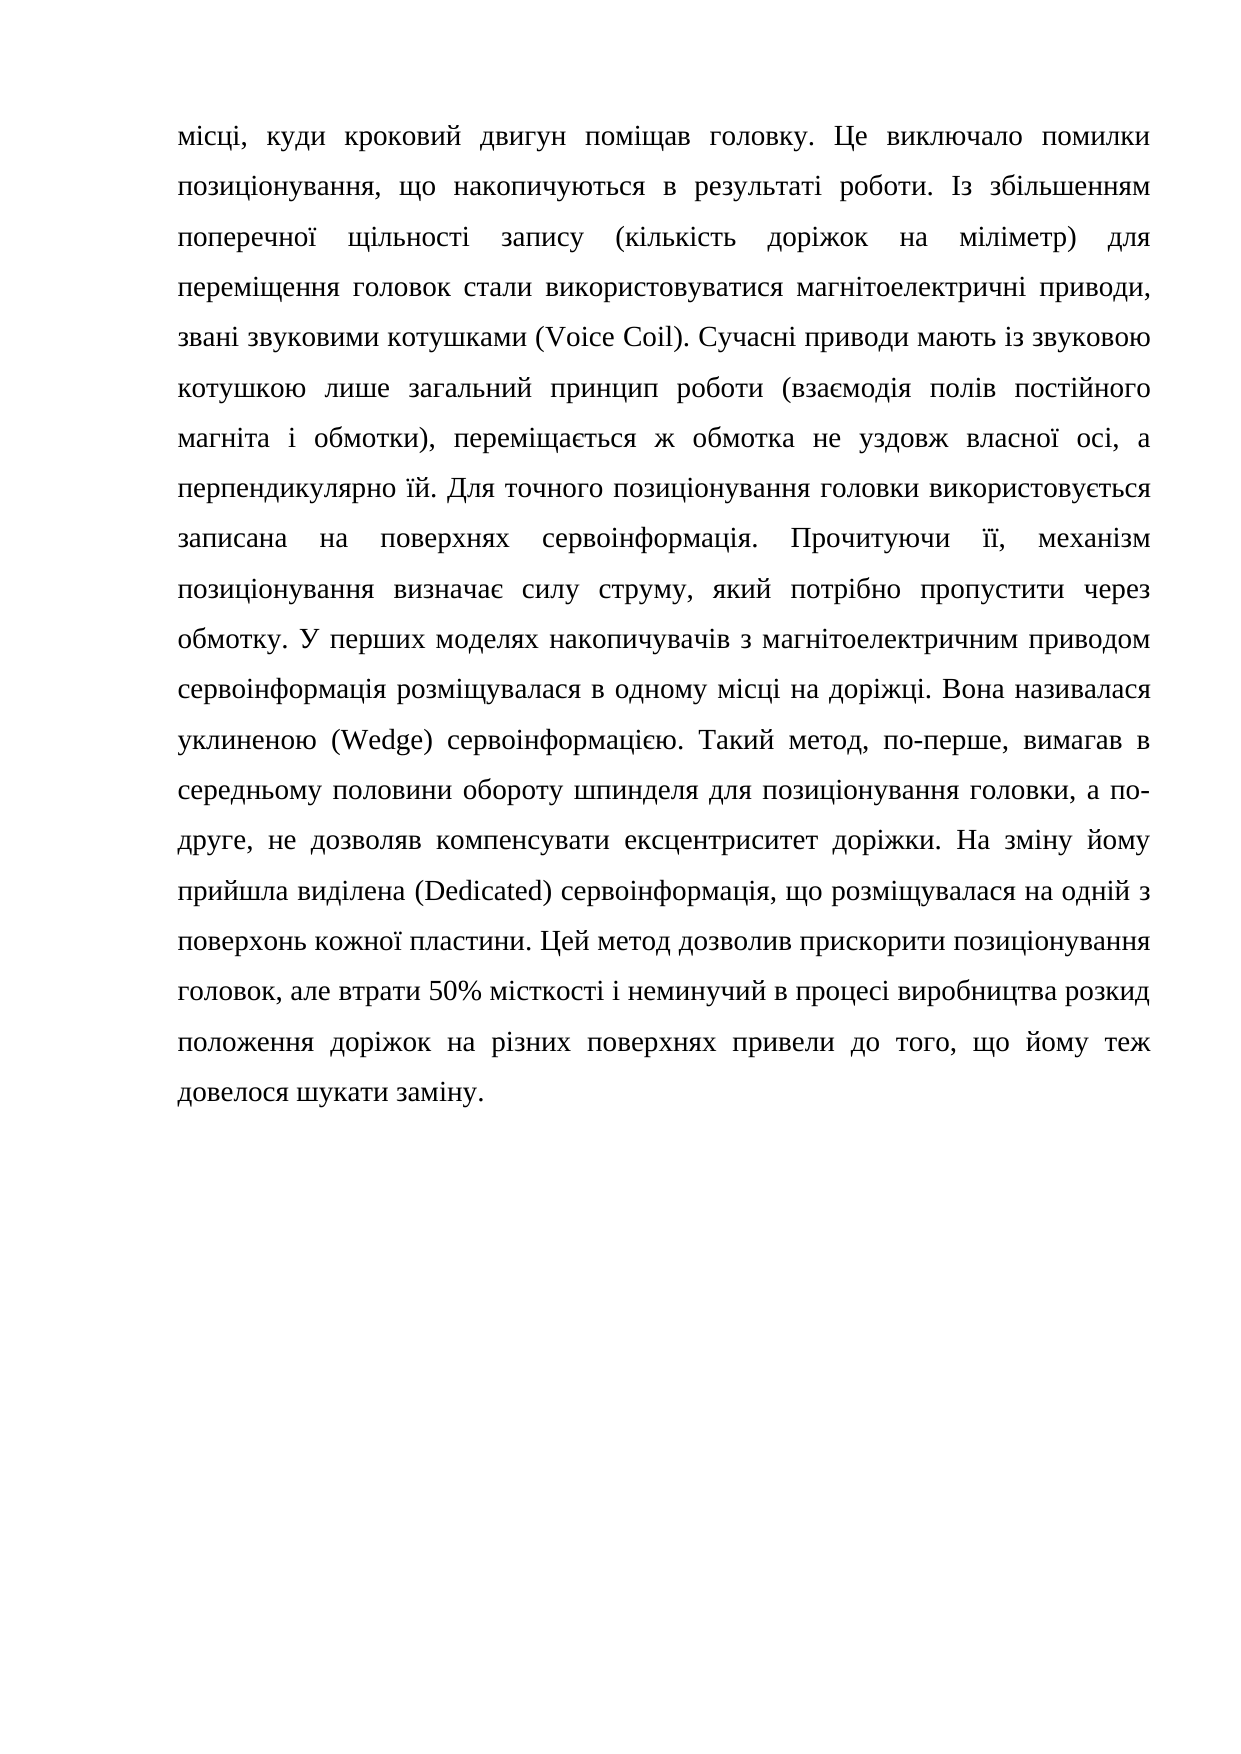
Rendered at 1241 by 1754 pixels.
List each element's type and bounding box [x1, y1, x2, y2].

text [177, 118, 1152, 1108]
